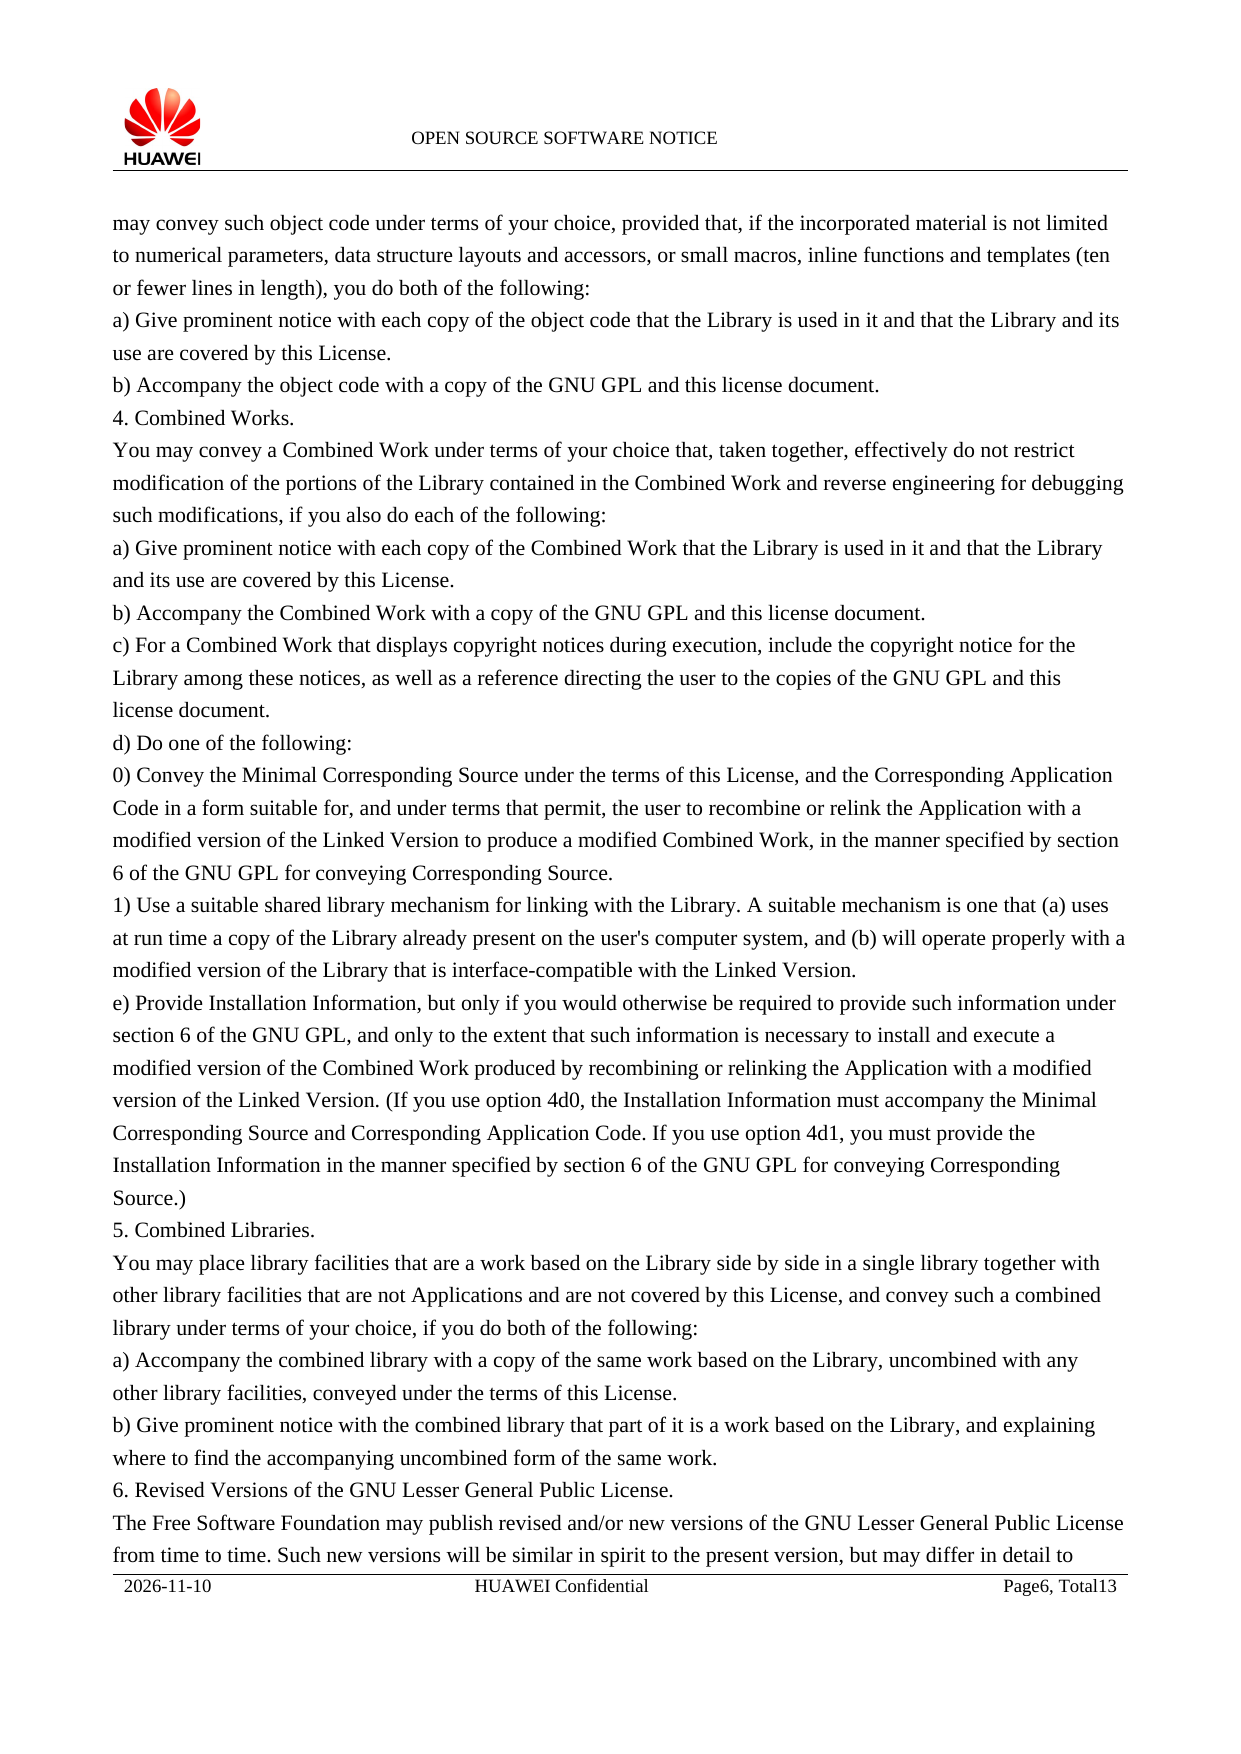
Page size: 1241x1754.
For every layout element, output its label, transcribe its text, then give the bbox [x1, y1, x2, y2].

picture [124, 88, 201, 165]
